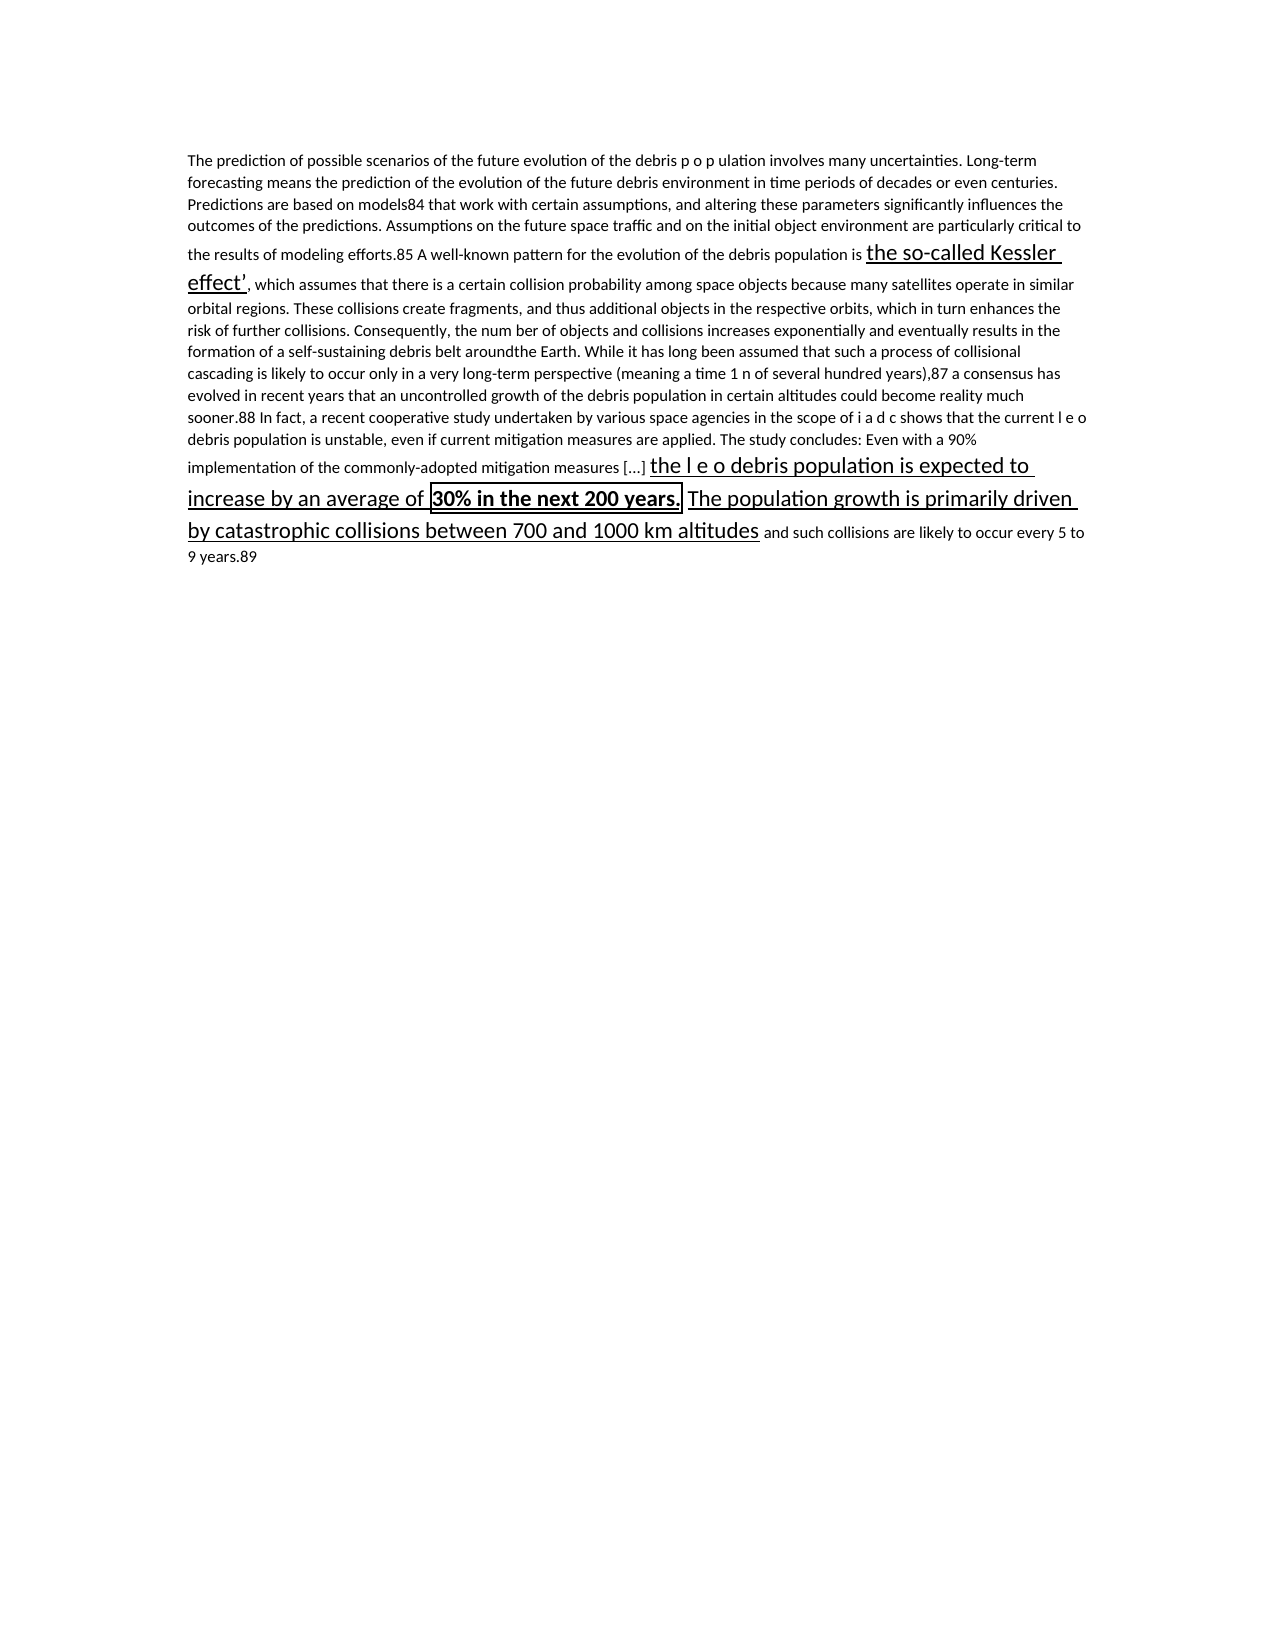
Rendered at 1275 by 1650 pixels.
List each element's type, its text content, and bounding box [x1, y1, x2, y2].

text The prediction of possible scenarios of the future evolution of the debris p o p ulation involves many uncertainties. Long-term forecasting means the prediction of the evolution of the future debris environment in time periods of decades or even centuries. Predictions are based on models84 that work with certain assumptions, and altering these parameters significantly influences the outcomes of the predictions. Assumptions on the future space traffic and on the initial object environment are particularly critical to the results of modeling efforts.85 A well-known pattern for the evolution of the debris population is the so-called Kessler effect’, which assumes that there is a certain collision probability among space objects because many satellites operate in similar orbital regions. These collisions create fragments, and thus additional objects in the respective orbits, which in turn enhances the risk of further collisions. Consequently, the num ber of objects and collisions increases exponentially and eventually results in the formation of a self-sustaining debris belt aroundthe Earth. While it has long been assumed that such a process of collisional cascading is likely to occur only in a very long-term perspective (meaning a time 1 n of several hundred years),87 a consensus has evolved in recent years that an uncontrolled growth of the debris population in certain altitudes could become reality much sooner.88 In fact, a recent cooperative study undertaken by various space agencies in the scope of i a d c shows that the current l e o debris population is unstable, even if current mitigation measures are applied. The study concludes: Even with a 90% implementation of the commonly-adopted mitigation measures [...] the l e o debris population is expected to increase by an average of 30% in the next 200 years. The population growth is primarily driven by catastrophic collisions between 700 and 1000 km altitudes and such collisions are likely to occur every 5 to 9 years.89 [187, 150, 1087, 566]
